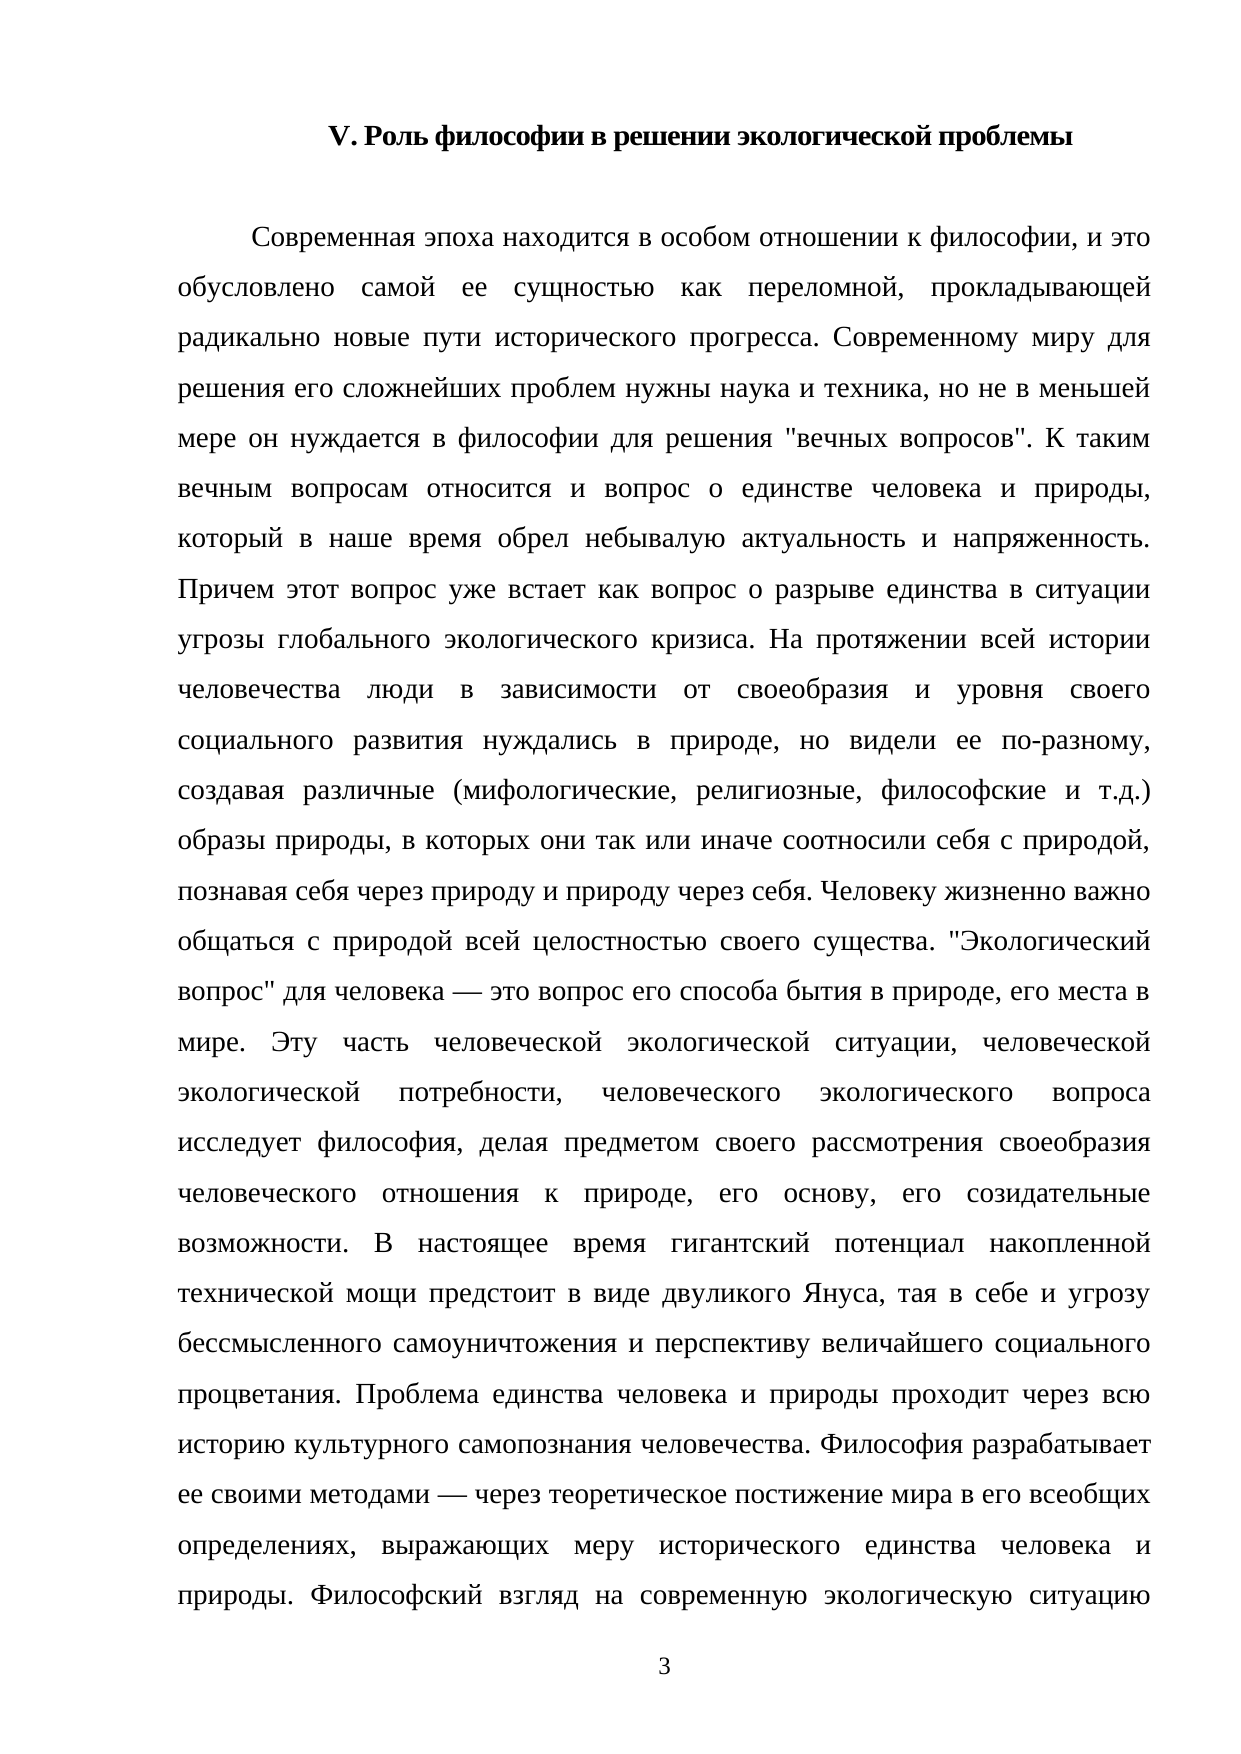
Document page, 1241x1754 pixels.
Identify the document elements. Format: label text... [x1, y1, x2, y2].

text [177, 219, 1152, 1611]
text V. Роль философии в решении экологической проблемы [177, 118, 1152, 152]
